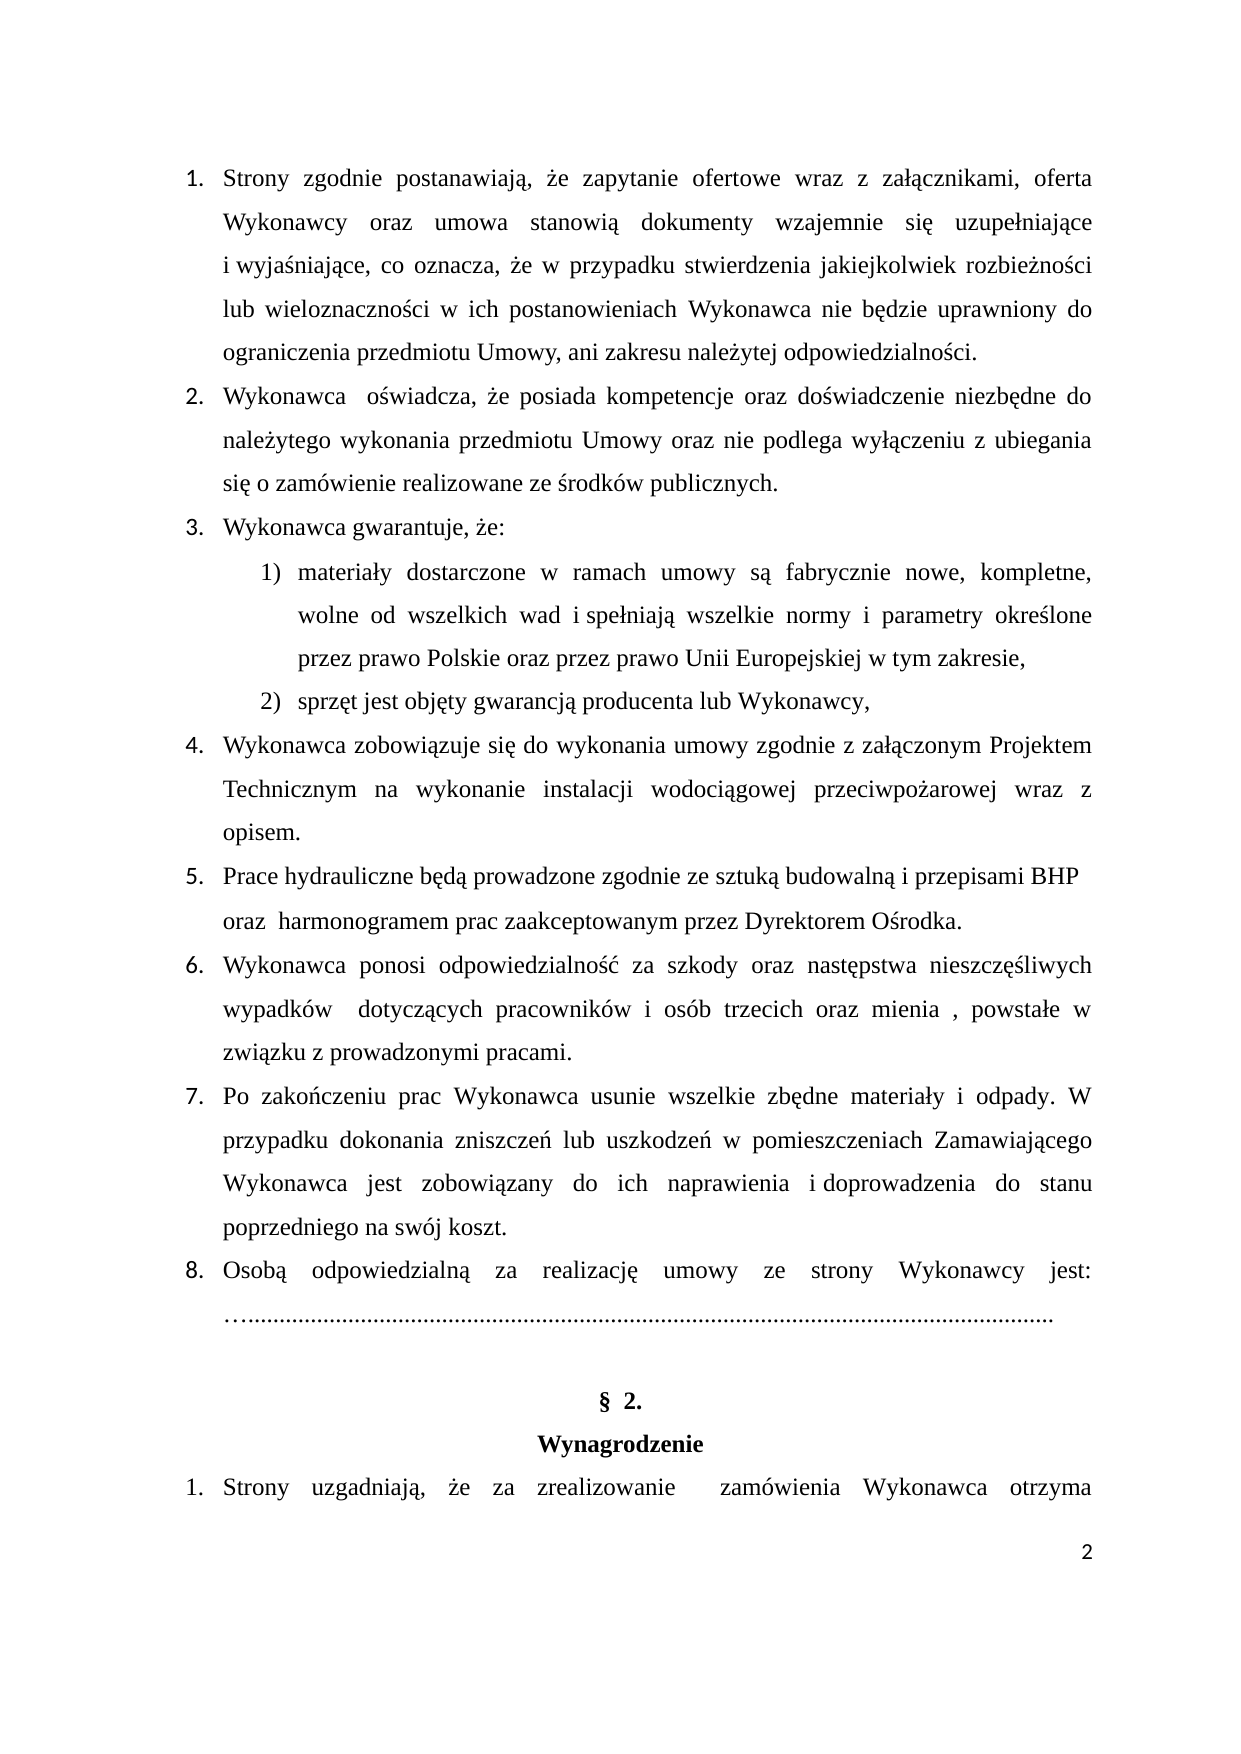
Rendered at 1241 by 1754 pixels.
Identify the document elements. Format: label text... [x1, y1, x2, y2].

list Wykonawca ponosi odpowiedzialność za szkody oraz następstwa nieszczęśliwych wypadków dotyczących pracowników i osób trzecich oraz mienia , powstałe w związku z prowadzonymi pracami. [185, 949, 1093, 1066]
list Wykonawca oświadcza, że posiada kompetencje oraz doświadczenie niezbędne do należytego wykonania przedmiotu Umowy oraz nie podlega wyłączeniu z ubiegania się o zamówienie realizowane ze środków publicznych. [185, 380, 1093, 497]
list Po zakończeniu prac Wykonawca usunie wszelkie zbędne materiały i odpady. W przypadku dokonania zniszczeń lub uszkodzeń w pomieszczeniach Zamawiającego Wykonawca jest zobowiązany do ich naprawienia i doprowadzenia do stanu poprzedniego na swój koszt. [185, 1080, 1093, 1240]
list materiały dostarczone w ramach umowy są fabrycznie nowe, kompletne, wolne od wszelkich wad i spełniają wszelkie normy i parametry określone przez prawo Polskie oraz przez prawo Unii Europejskiej w tym zakresie, [260, 557, 1093, 672]
list oraz harmonogramem prac zaakceptowanym przez Dyrektorem Ośrodka. [223, 906, 1093, 935]
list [185, 1472, 1093, 1501]
list Wykonawca zobowiązuje się do wykonania umowy zgodnie z załączonym Projektem Technicznym na wykonanie instalacji wodociągowej przeciwpożarowej wraz z opisem. [185, 729, 1093, 846]
list sprzęt jest objęty gwarancją producenta lub Wykonawcy, [260, 686, 1093, 715]
list Strony zgodnie postanawiają, że zapytanie ofertowe wraz z załącznikami, oferta Wykonawcy oraz umowa stanowią dokumenty wzajemnie się uzupełniające i wyjaśniające, co oznacza, że w przypadku stwierdzenia jakiejkolwiek rozbieżności lub wieloznaczności w ich postanowieniach Wykonawca nie będzie uprawniony do ograniczenia przedmiotu Umowy, ani zakresu należytej odpowiedzialności. [185, 162, 1093, 366]
list Prace hydrauliczne będą prowadzone zgodnie ze sztuką budowalną i przepisami BHP [185, 860, 1093, 891]
list Wykonawca gwarantuje, że: [185, 511, 1093, 542]
list Osobą odpowiedzialną za realizację umowy ze strony Wykonawcy jest: …................................................................................................................................. [185, 1255, 1093, 1328]
text Wynagrodzenie [148, 1429, 1093, 1458]
text § 2. [148, 1386, 1093, 1414]
